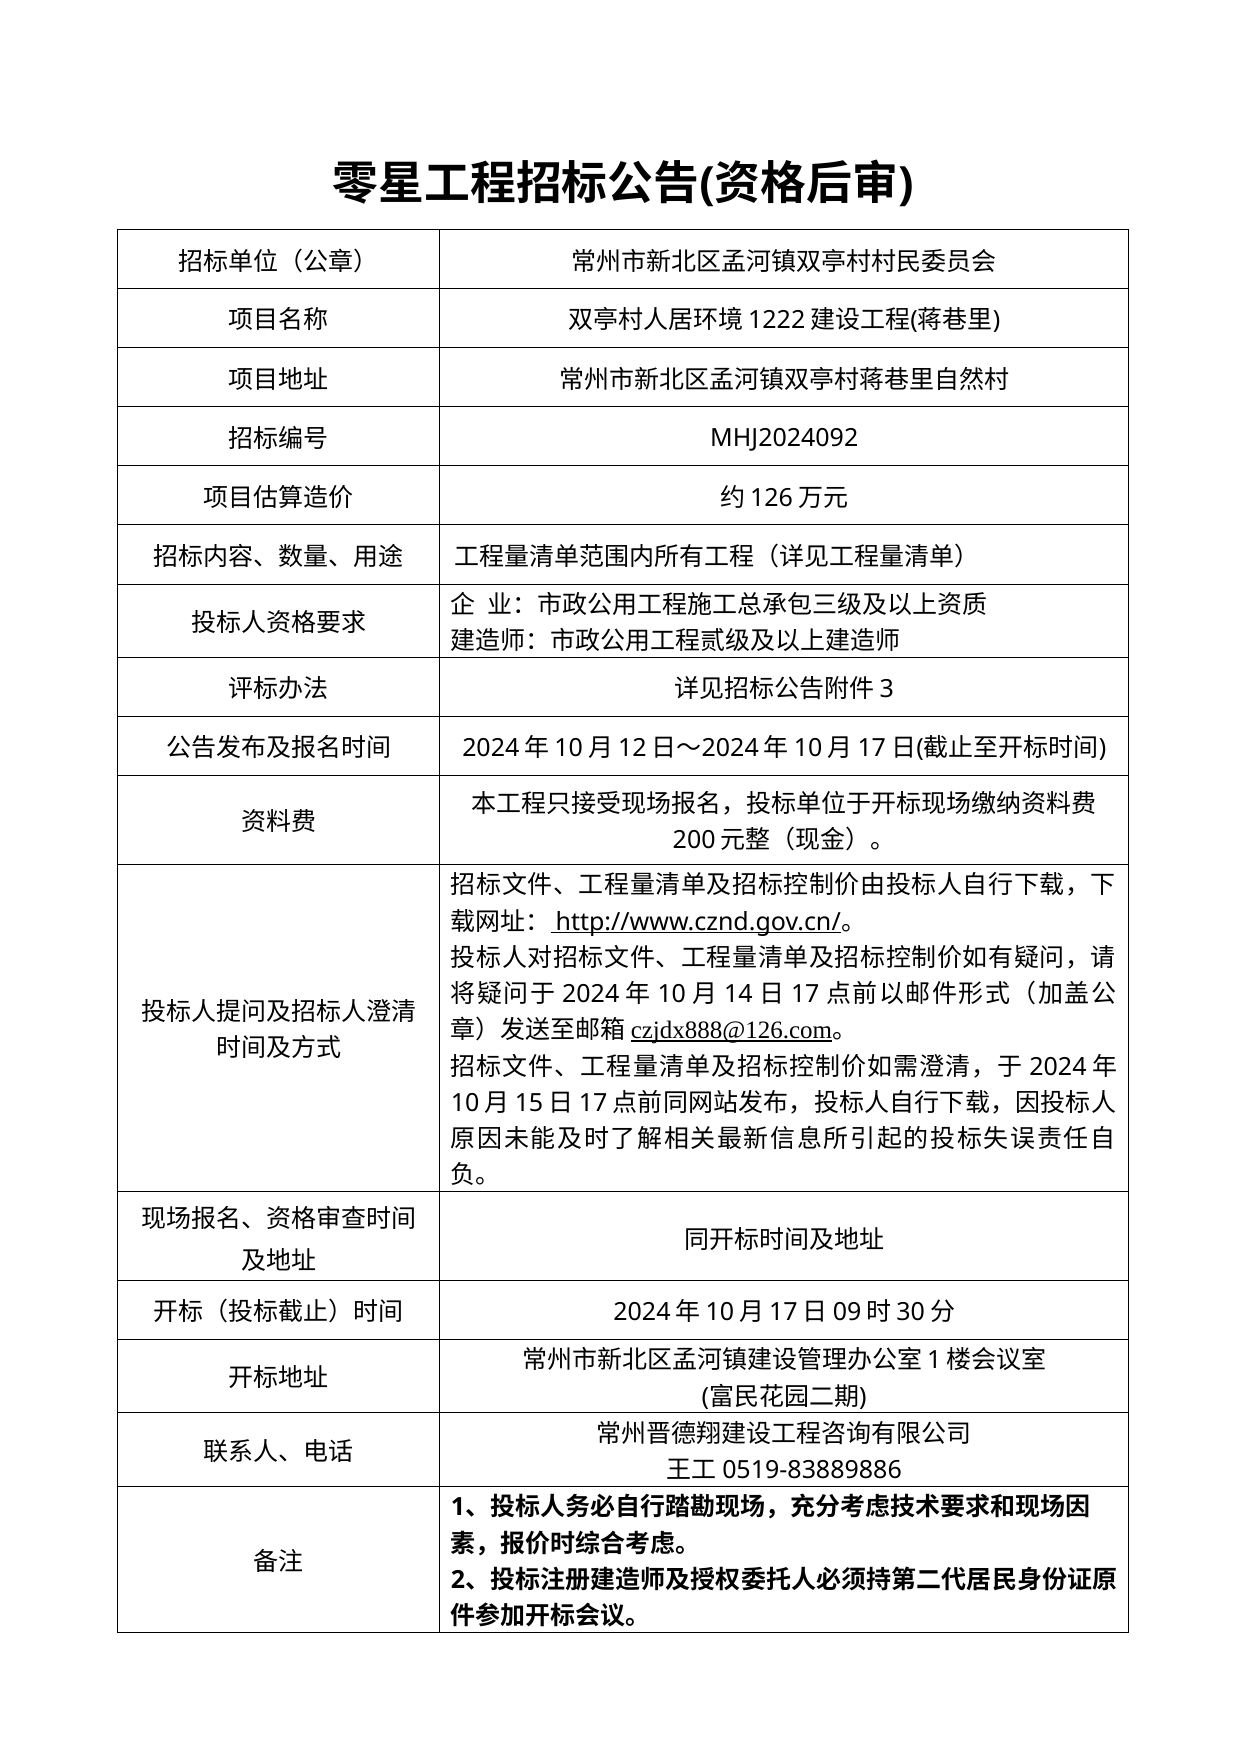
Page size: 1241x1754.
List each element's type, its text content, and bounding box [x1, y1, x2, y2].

table_header 零星工程招标公告(资格后审) [117, 130, 1129, 229]
table_cell 项目地址 [118, 348, 439, 406]
table_cell 开标（投标截止）时间 [118, 1281, 439, 1339]
table_cell 2024年10月12日～2024年10月17日(截止至开标时间) [440, 717, 1128, 775]
table_cell 详见招标公告附件3 [440, 658, 1128, 716]
table_cell 招标单位（公章） [118, 230, 439, 288]
table_cell 同开标时间及地址 [440, 1192, 1128, 1280]
table_cell 工程量清单范围内所有工程（详见工程量清单） [440, 525, 1128, 583]
table_cell 常州晋德翔建设工程咨询有限公司 王工 0519-83889886 [440, 1413, 1128, 1486]
table_cell 常州市新北区孟河镇建设管理办公室1楼会议室 (富民花园二期) [440, 1340, 1128, 1412]
table_cell 公告发布及报名时间 [118, 717, 439, 775]
table_cell 双亭村人居环境1222建设工程(蒋巷里) [440, 289, 1128, 347]
table_cell 项目名称 [118, 289, 439, 347]
table_cell 项目估算造价 [118, 466, 439, 524]
table_cell 约126万元 [440, 466, 1128, 524]
table_cell 评标办法 [118, 658, 439, 716]
table_cell 备注 [118, 1487, 439, 1632]
table_cell 招标内容、数量、用途 [118, 525, 439, 583]
table_cell 企 业：市政公用工程施工总承包三级及以上资质 建造师：市政公用工程贰级及以上建造师 [440, 585, 1128, 657]
table_cell 本工程只接受现场报名，投标单位于开标现场缴纳资料费200元整（现金）。 [440, 776, 1128, 864]
table_cell 开标地址 [118, 1340, 439, 1412]
table_cell 投标人资格要求 [118, 585, 439, 657]
table_cell 投标人提问及招标人澄清时间及方式 [118, 865, 439, 1191]
table_cell 现场报名、资格审查时间 及地址 [118, 1192, 439, 1280]
table_cell MHJ2024092 [440, 407, 1128, 465]
table_cell 1、投标人务必自行踏勘现场，充分考虑技术要求和现场因素，报价时综合考虑。 2、投标注册建造师及授权委托人必须持第二代居民身份证原件参加开标会议。 [440, 1487, 1128, 1632]
table_cell 资料费 [118, 776, 439, 864]
table_cell 联系人、电话 [118, 1413, 439, 1486]
table_cell 招标编号 [118, 407, 439, 465]
table_cell 常州市新北区孟河镇双亭村村民委员会 [440, 230, 1128, 288]
table_cell 常州市新北区孟河镇双亭村蒋巷里自然村 [440, 348, 1128, 406]
table_cell 招标文件、工程量清单及招标控制价由投标人自行下载，下载网址： http://www.cznd.gov.cn/。 投标人对招标文件、工程量清单及招标控制价如有疑问，请将疑问于2024年10月14日17点前以邮件形式（加盖公章）发送至邮箱czjdx888@126.com。 招标文件、工程量清单及招标控制价如需澄清，于2024年10月15日17点前同网站发布，投标人自行下载，因投标人原因未能及时了解相关最新信息所引起的投标失误责任自负。 [440, 865, 1128, 1191]
table_cell 2024年10月17日09时30分 [440, 1281, 1128, 1339]
